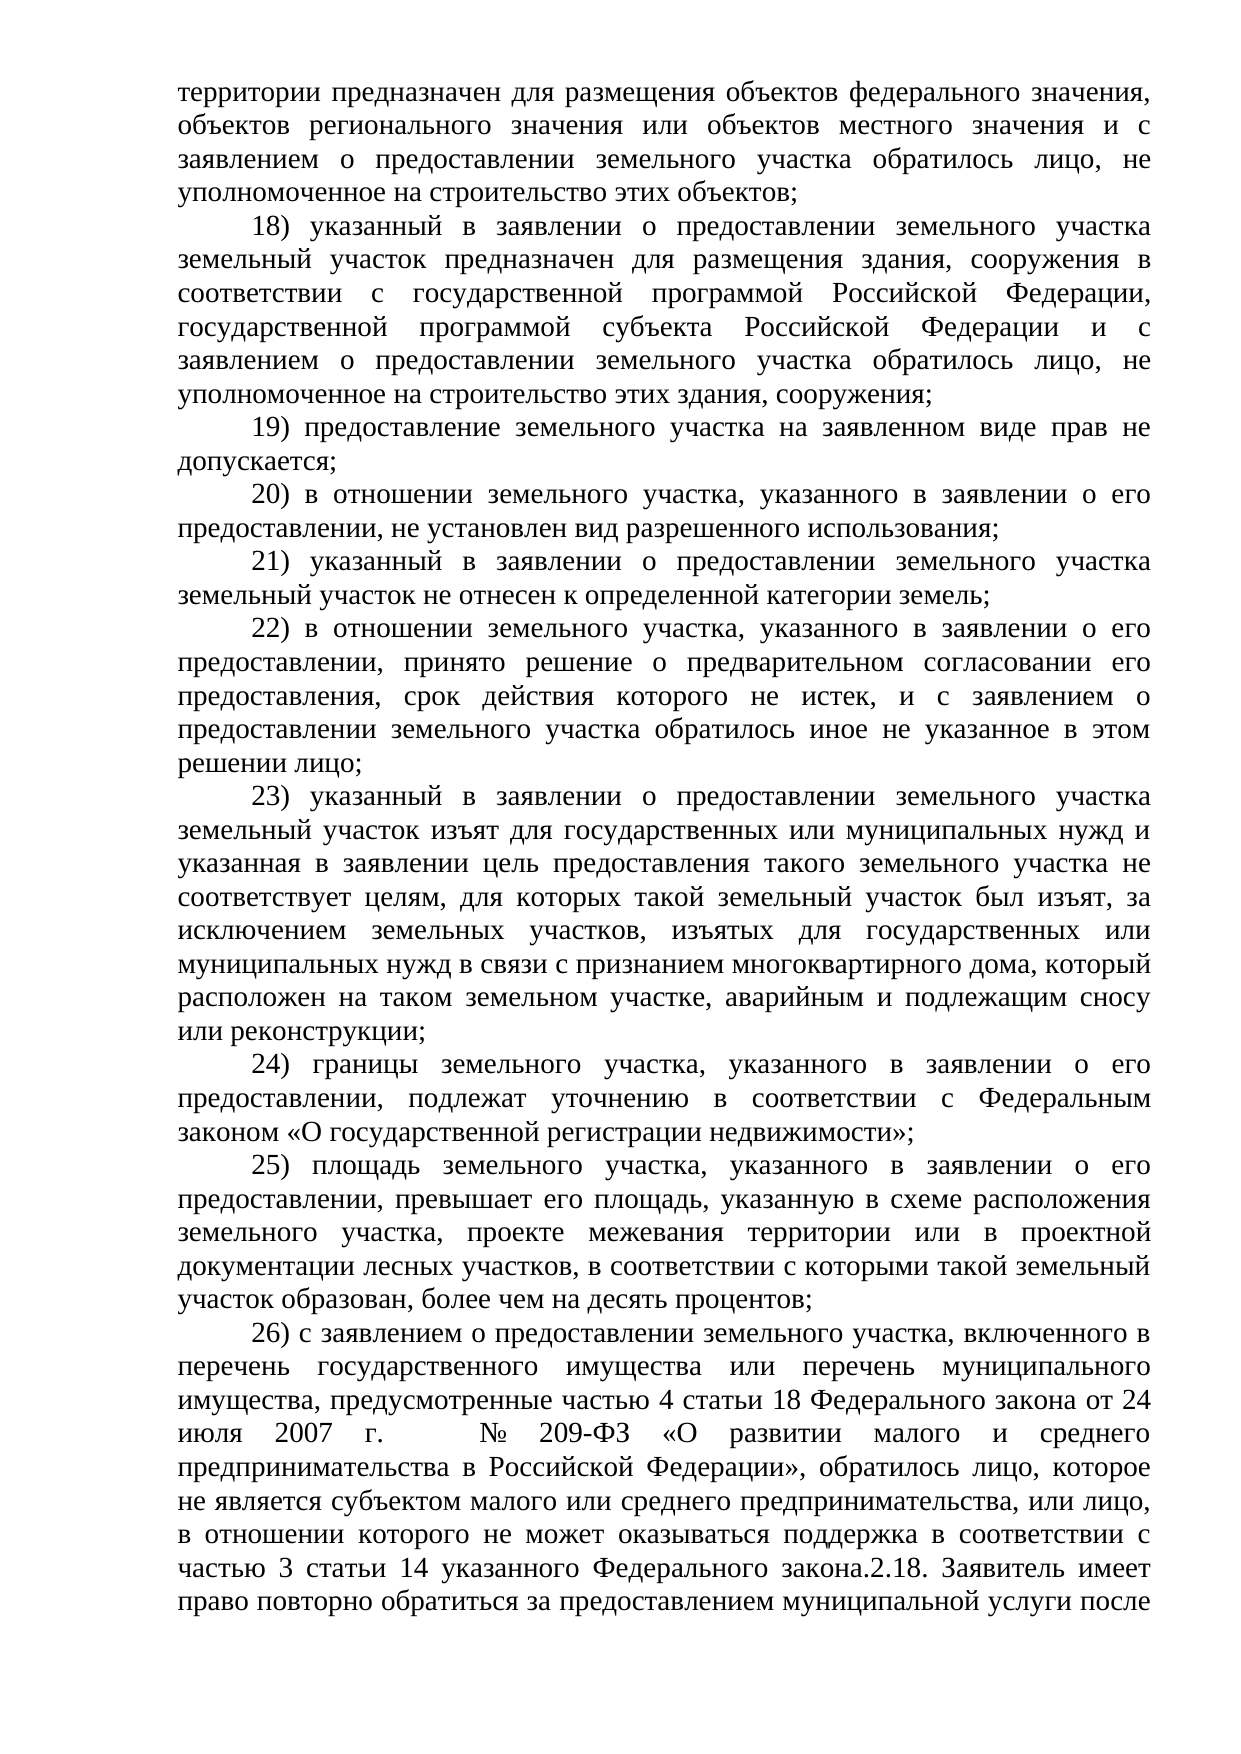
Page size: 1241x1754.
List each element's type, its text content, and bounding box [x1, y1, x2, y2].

text 19) предоставление земельного участка на заявленном виде прав не допускается; [177, 409, 1152, 476]
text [177, 1315, 1152, 1617]
text 24) границы земельного участка, указанного в заявлении о его предоставлении, подлежат уточнению в соответствии с Федеральным законом «О государственной регистрации недвижимости»; [177, 1047, 1152, 1147]
text 23) указанный в заявлении о предоставлении земельного участка земельный участок изъят для государственных или муниципальных нужд и указанная в заявлении цель предоставления такого земельного участка не соответствует целям, для которых такой земельный участок был изъят, за исключением земельных участков, изъятых для государственных или муниципальных нужд в связи с признанием многоквартирного дома, который расположен на таком земельном участке, аварийным и подлежащим сносу или реконструкции; [177, 778, 1152, 1047]
text 25) площадь земельного участка, указанного в заявлении о его предоставлении, превышает его площадь, указанную в схеме расположения земельного участка, проекте межевания территории или в проектной документации лесных участков, в соответствии с которыми такой земельный участок образован, более чем на десять процентов; [177, 1147, 1152, 1315]
text 21) указанный в заявлении о предоставлении земельного участка земельный участок не отнесен к определенной категории земель; [177, 543, 1152, 611]
text 18) указанный в заявлении о предоставлении земельного участка земельный участок предназначен для размещения здания, сооружения в соответствии с государственной программой Российской Федерации, государственной программой субъекта Российской Федерации и с заявлением о предоставлении земельного участка обратилось лицо, не уполномоченное на строительство этих здания, сооружения; [177, 208, 1152, 409]
text 22) в отношении земельного участка, указанного в заявлении о его предоставлении, принято решение о предварительном согласовании его предоставления, срок действия которого не истек, и с заявлением о предоставлении земельного участка обратилось иное не указанное в этом решении лицо; [177, 611, 1152, 778]
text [177, 74, 1152, 208]
text 20) в отношении земельного участка, указанного в заявлении о его предоставлении, не установлен вид разрешенного использования; [177, 476, 1152, 543]
